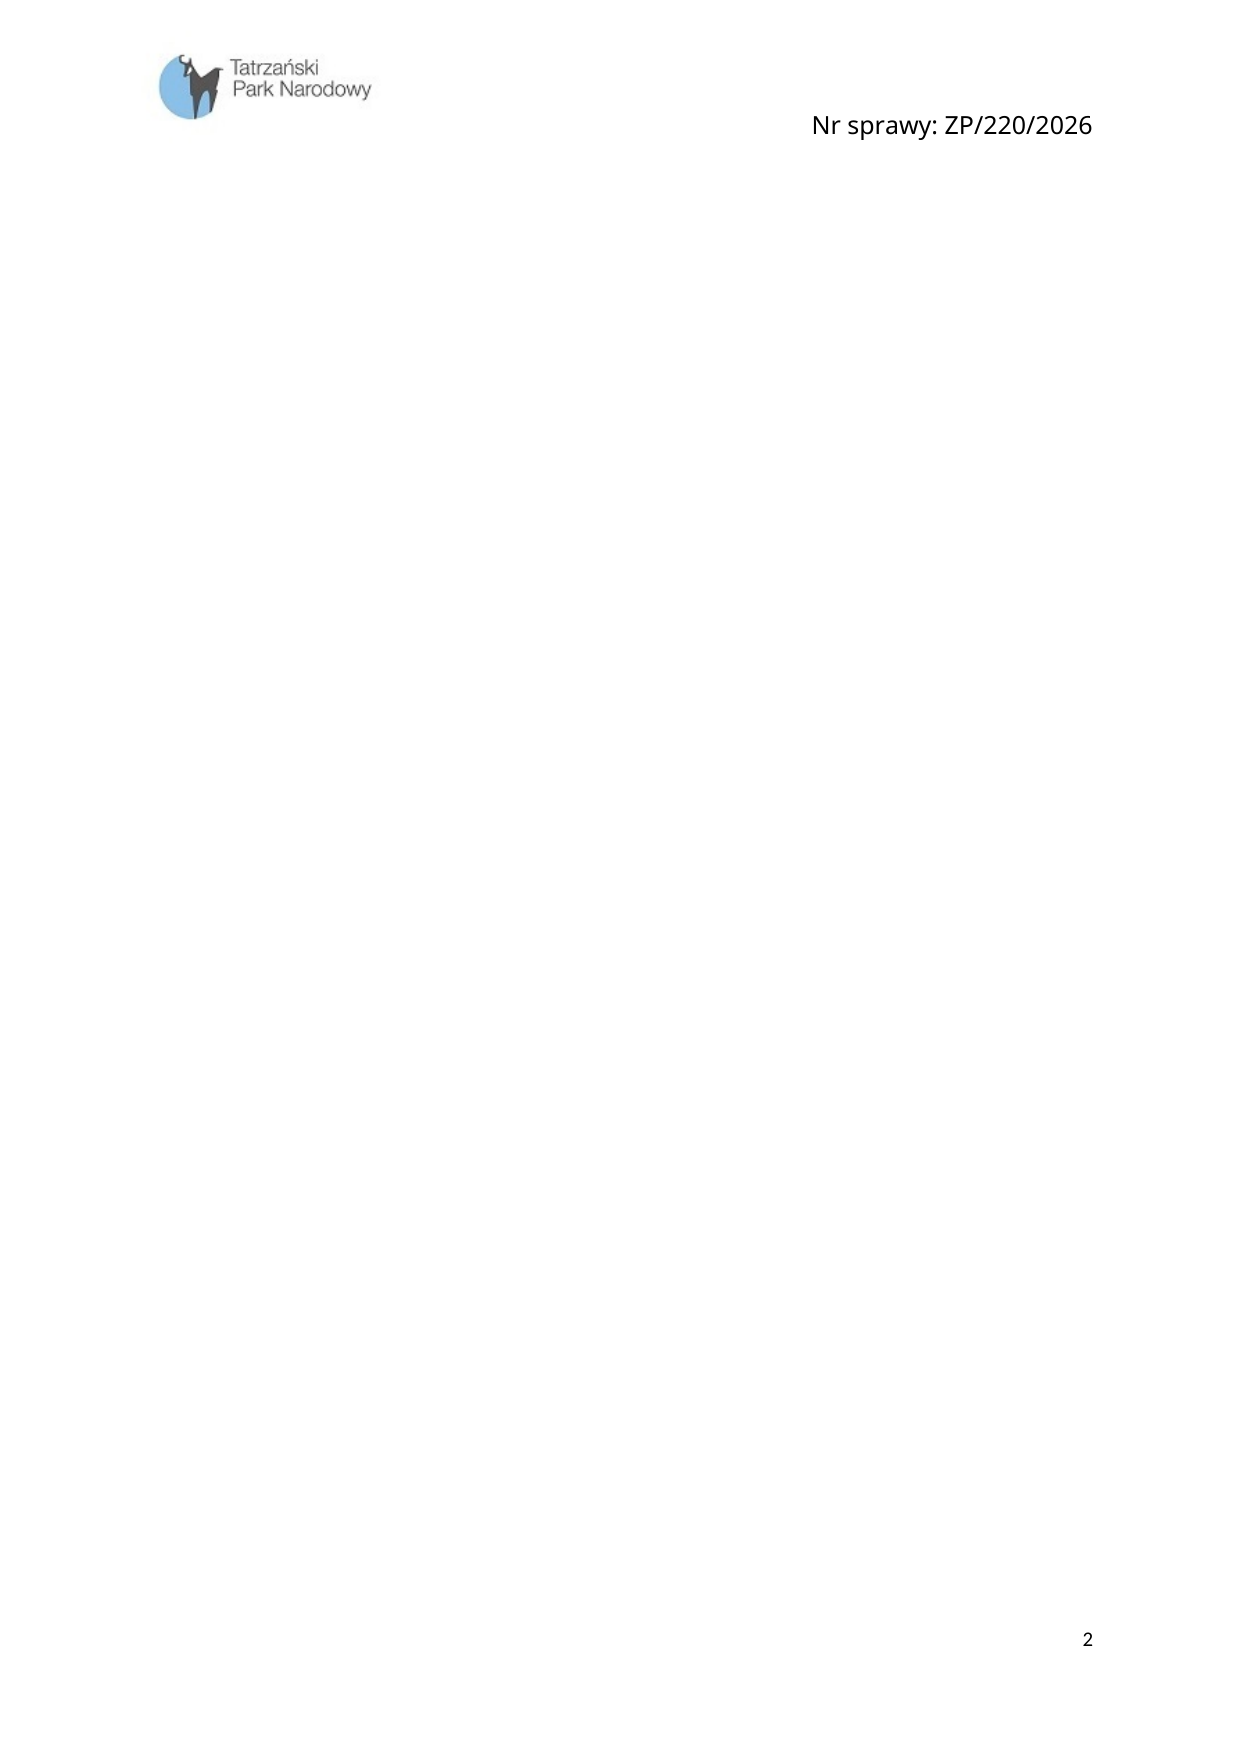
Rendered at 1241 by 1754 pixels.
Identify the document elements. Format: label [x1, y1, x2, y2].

picture [125, 9, 408, 146]
